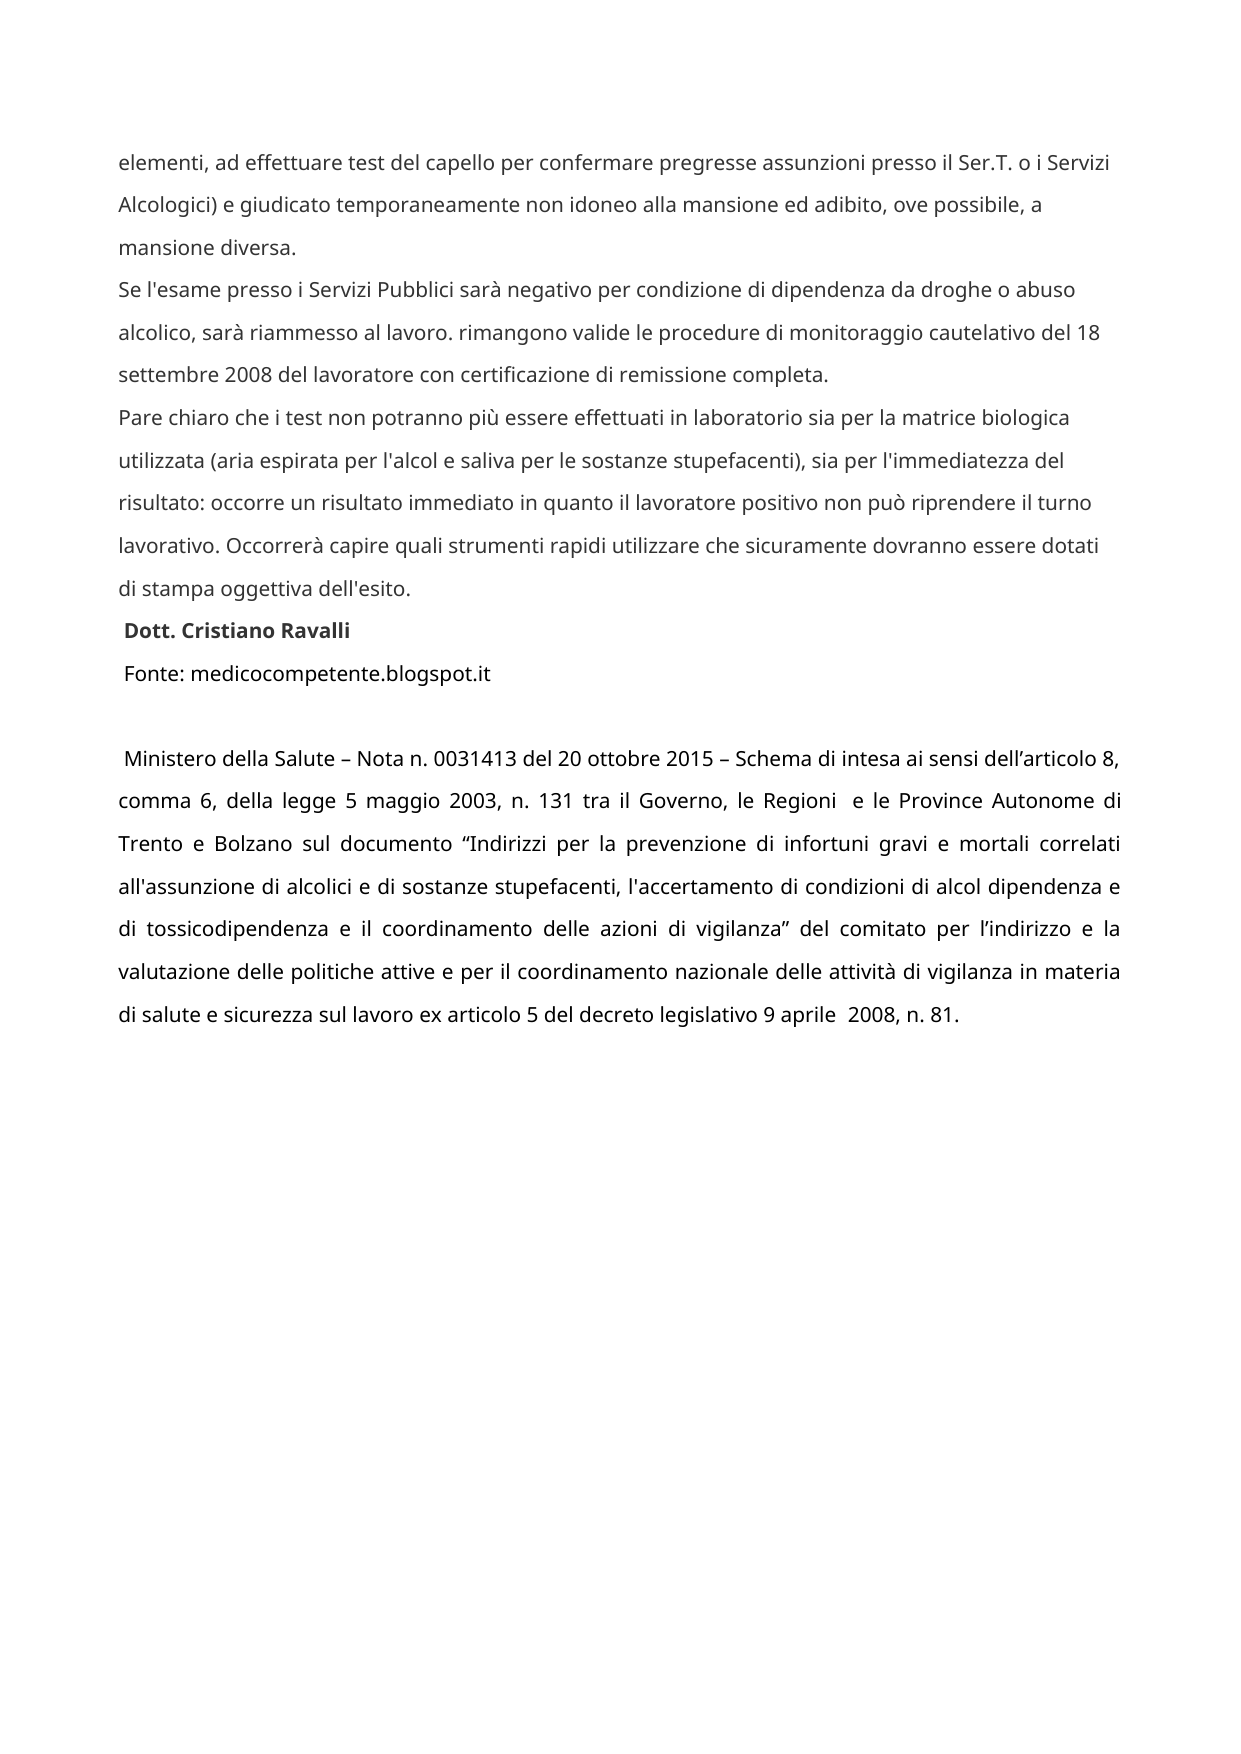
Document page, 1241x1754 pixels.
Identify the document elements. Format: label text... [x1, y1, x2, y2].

text Se l'esame presso i Servizi Pubblici sarà negativo per condizione di dipendenza da droghe o abuso alcolico, sarà riammesso al lavoro. rimangono valide le procedure di monitoraggio cautelativo del 18 settembre 2008 del lavoratore con certificazione di remissione completa. Pare chiaro che i test non potranno più essere effettuati in laboratorio sia per la matrice biologica utilizzata (aria espirata per l'alcol e saliva per le sostanze stupefacenti), sia per l'immediatezza del risultato: occorre un risultato immediato in quanto il lavoratore positivo non può riprendere il turno lavorativo. Occorrerà capire quali strumenti rapidi utilizzare che sicuramente dovranno essere dotati di stampa oggettiva dell'esito. [118, 275, 1122, 602]
text Fonte: medicocompetente.blogspot.it [118, 659, 1122, 687]
text Dott. Cristiano Ravalli [118, 616, 1122, 645]
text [118, 148, 1122, 261]
text Ministero della Salute – Nota n. 0031413 del 20 ottobre 2015 – Schema di intesa ai sensi dell’articolo 8, comma 6, della legge 5 maggio 2003, n. 131 tra il Governo, le Regioni e le Province Autonome di Trento e Bolzano sul documento “Indirizzi per la prevenzione di infortuni gravi e mortali correlati all'assunzione di alcolici e di sostanze stupefacenti, l'accertamento di condizioni di alcol dipendenza e di tossicodipendenza e il coordinamento delle azioni di vigilanza” del comitato per l’indirizzo e la valutazione delle politiche attive e per il coordinamento nazionale delle attività di vigilanza in materia di salute e sicurezza sul lavoro ex articolo 5 del decreto legislativo 9 aprile 2008, n. 81. [118, 744, 1122, 1028]
